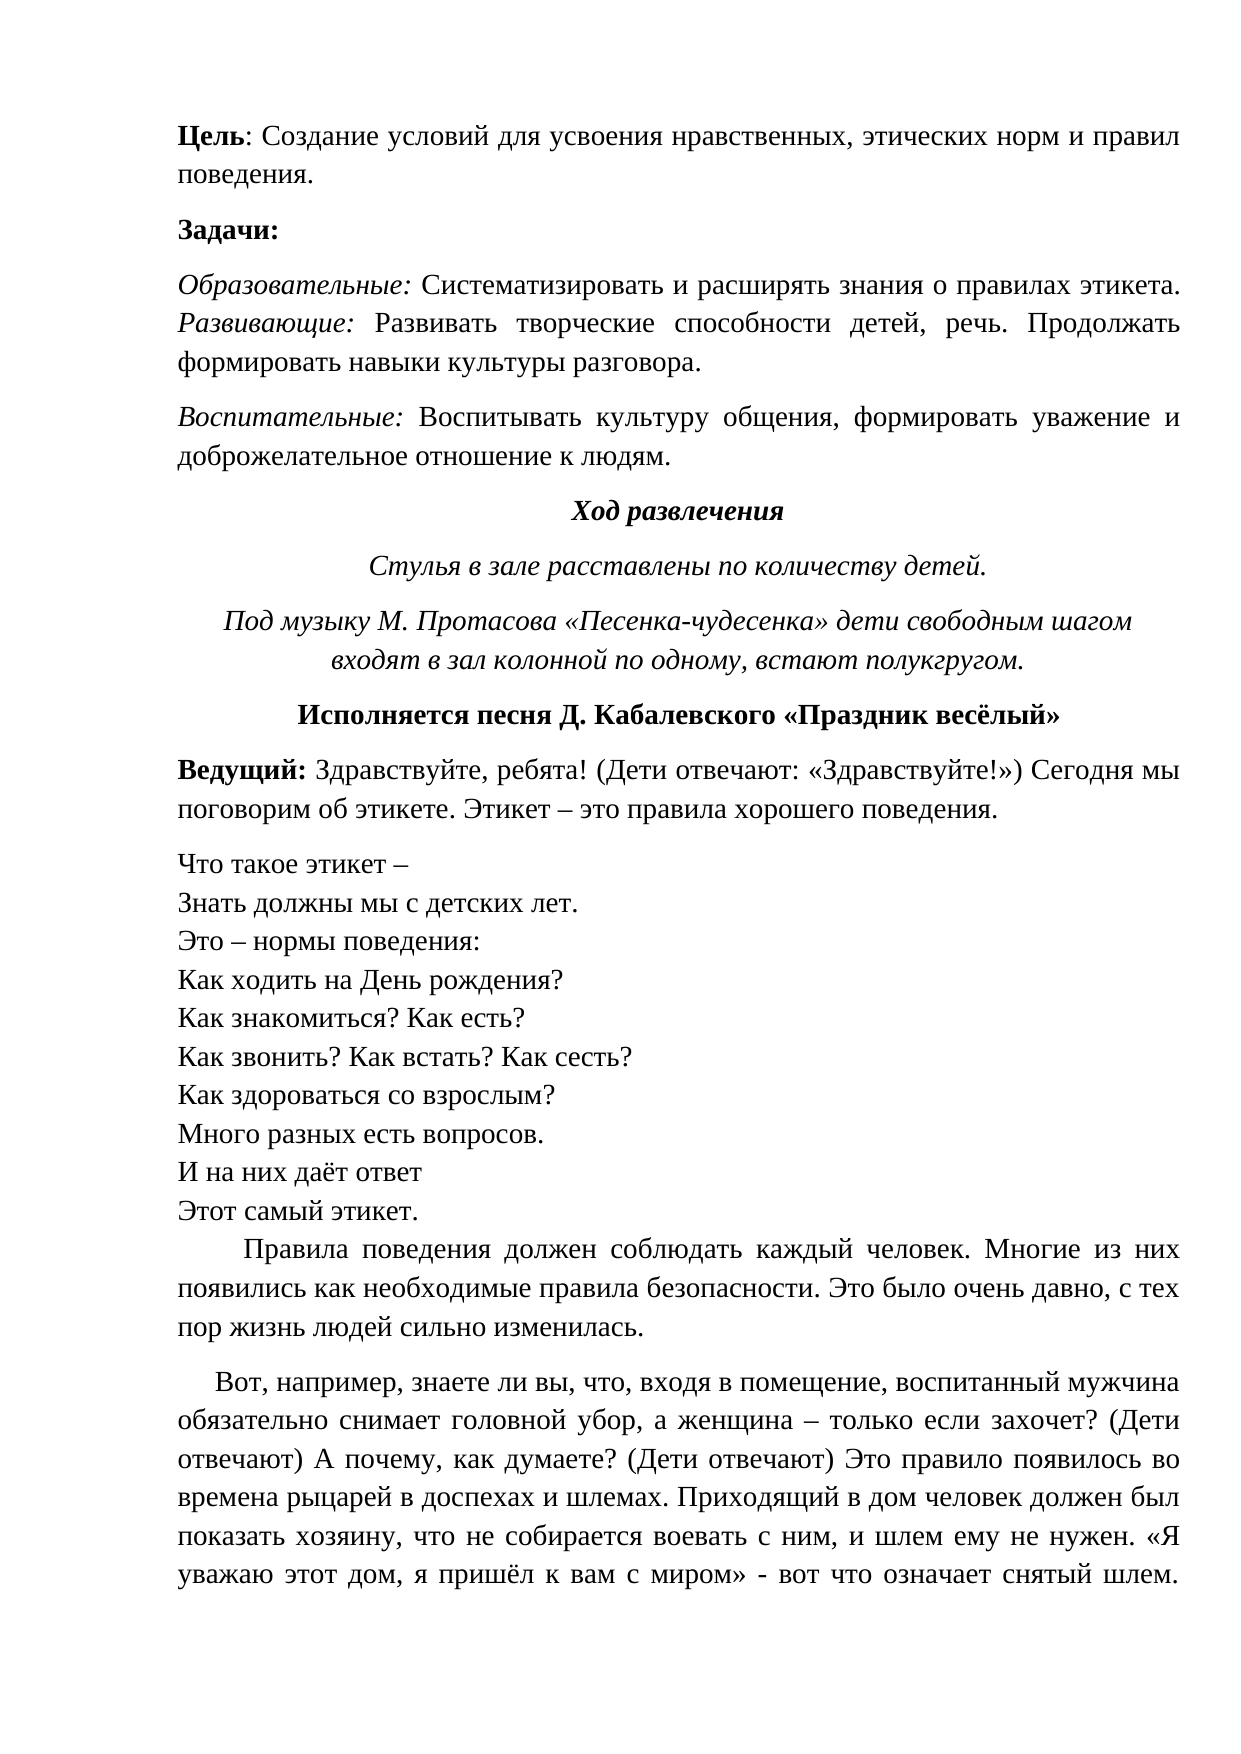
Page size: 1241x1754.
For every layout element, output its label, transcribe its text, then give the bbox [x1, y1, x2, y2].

text Этот самый этикет. [177, 1193, 1181, 1227]
text Цель: Создание условий для усвоения нравственных, этических норм и правил поведения. [177, 118, 1181, 190]
text Под музыку М. Протасова «Песенка-чудесенка» дети свободным шагом входят в зал колонной по одному, встают полукгругом. [177, 603, 1181, 676]
text Много разных есть вопросов. [177, 1116, 1181, 1149]
text Исполняется песня Д. Кабалевского «Праздник весёлый» [177, 697, 1181, 731]
text Как здороваться со взрослым? [177, 1077, 1181, 1111]
text Как звонить? Как встать? Как сесть? [177, 1039, 1181, 1072]
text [177, 1364, 1181, 1590]
text Воспитательные: Воспитывать культуру общения, формировать уважение и доброжелательное отношение к людям. [177, 399, 1181, 471]
text Ведущий: Здравствуйте, ребята! (Дети отвечают: «Здравствуйте!») Сегодня мы поговорим об этикете. Этикет – это правила хорошего поведения. [177, 752, 1181, 824]
text Что такое этикет – [177, 846, 1181, 880]
text Это – нормы поведения: [177, 923, 1181, 957]
text Ход развлечения [177, 493, 1181, 527]
text Задачи: [177, 212, 1181, 245]
text Стулья в зале расставлены по количеству детей. [177, 548, 1181, 582]
text Как ходить на День рождения? [177, 962, 1181, 995]
text Как знакомиться? Как есть? [177, 1000, 1181, 1034]
text И на них даёт ответ [177, 1154, 1181, 1188]
text Знать должны мы с детских лет. [177, 885, 1181, 918]
text Правила поведения должен соблюдать каждый человек. Многие из них появились как необходимые правила безопасности. Это было очень давно, с тех пор жизнь людей сильно изменилась. [177, 1232, 1181, 1342]
text Образовательные: Систематизировать и расширять знания о правилах этикета. Развивающие: Развивать творческие способности детей, речь. Продолжать формировать навыки культуры разговора. [177, 267, 1181, 378]
